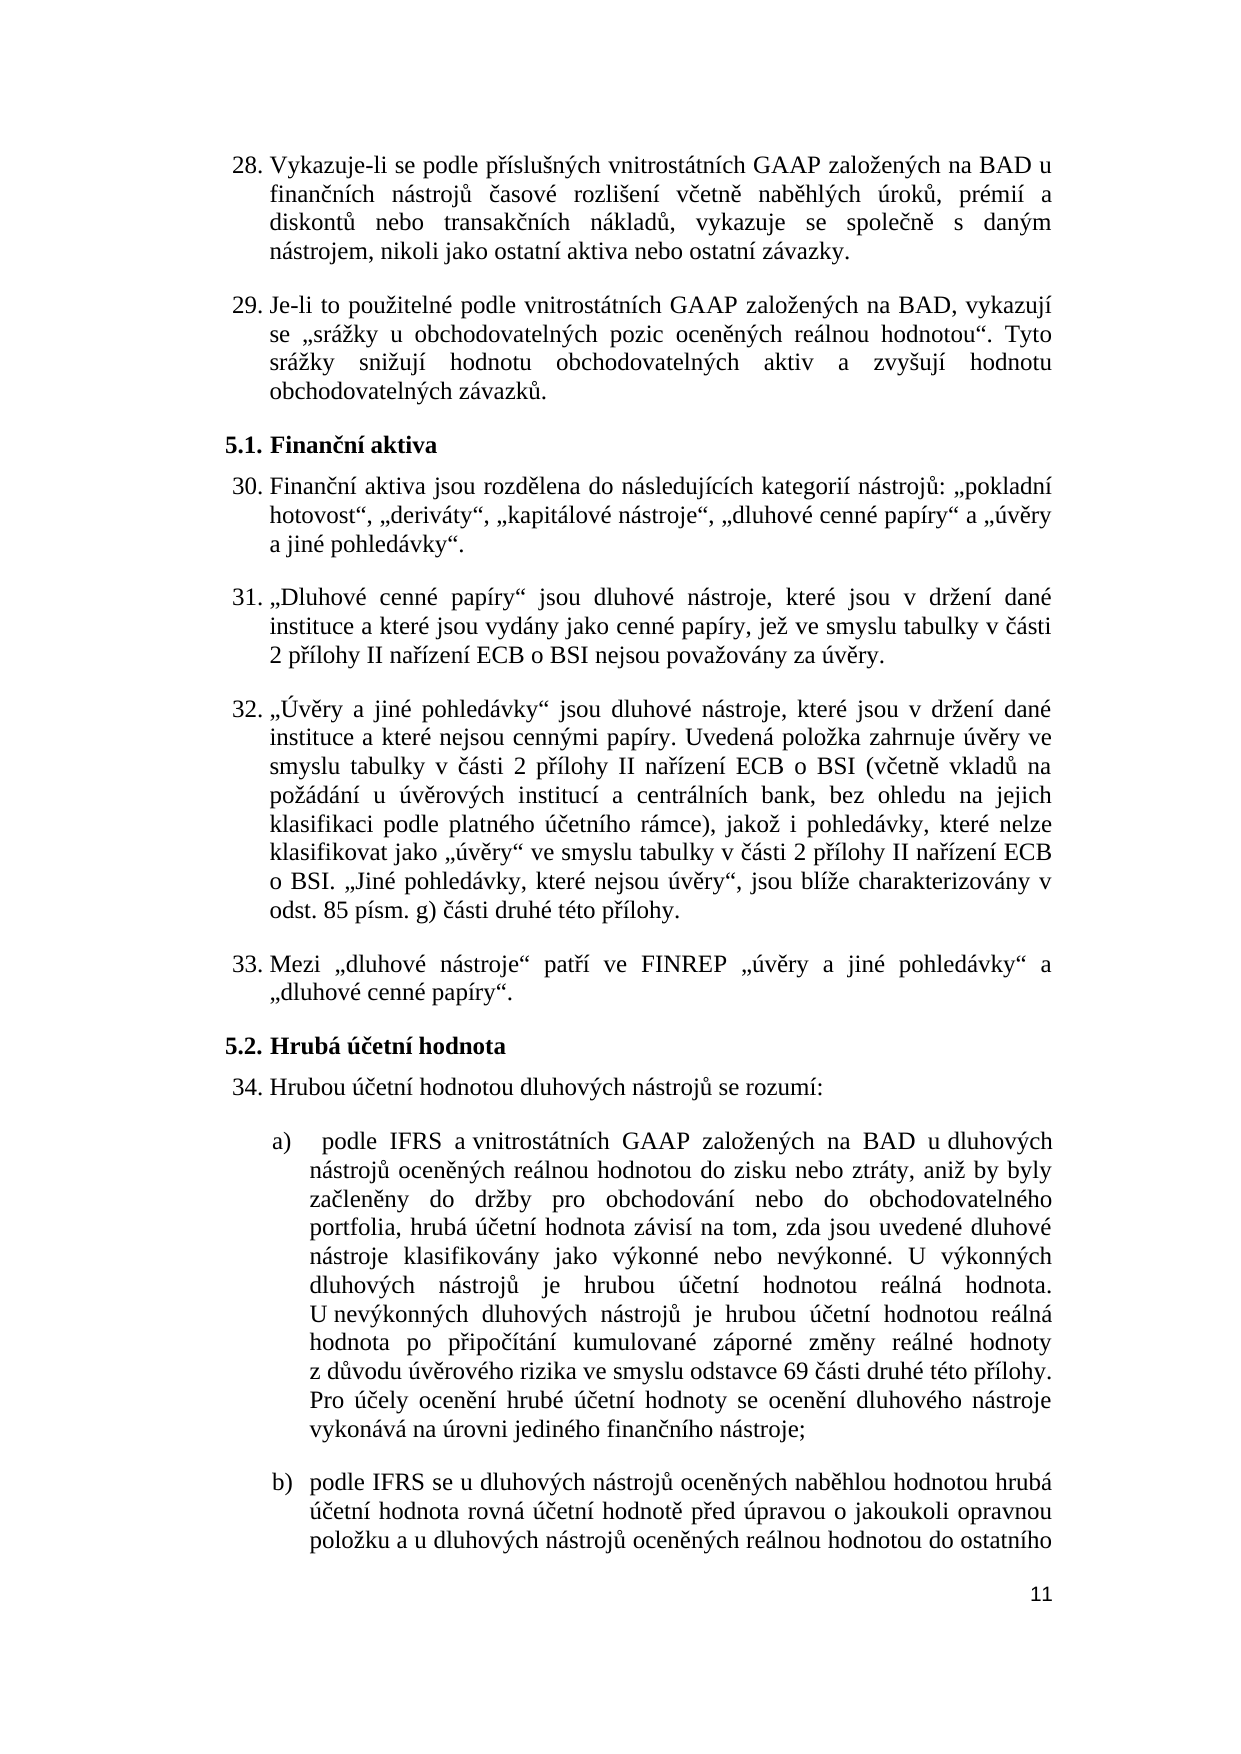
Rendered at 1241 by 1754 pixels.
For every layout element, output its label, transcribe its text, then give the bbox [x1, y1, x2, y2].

text „Úvěry a jiné pohledávky“ jsou dluhové nástroje, které jsou v držení dané instituce a které nejsou cennými papíry. Uvedená položka zahrnuje úvěry ve smyslu tabulky v části 2 přílohy II nařízení ECB o BSI (včetně vkladů na požádání u úvěrových institucí a centrálních bank, bez ohledu na jejich klasifikaci podle platného účetního rámce), jakož i pohledávky, které nelze klasifikovat jako „úvěry“ ve smyslu tabulky v části 2 přílohy II nařízení ECB o BSI. „Jiné pohledávky, které nejsou úvěry“, jsou blíže charakterizovány v odst. 85 písm. g) části druhé této přílohy. [232, 694, 1053, 924]
subtitle Hrubá účetní hodnota [225, 1031, 1053, 1060]
subtitle Finanční aktiva [225, 430, 1053, 459]
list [272, 1467, 1053, 1554]
text Mezi „dluhové nástroje“ patří ve FINREP „úvěry a jiné pohledávky“ a „dluhové cenné papíry“. [232, 949, 1053, 1006]
text „Dluhové cenné papíry“ jsou dluhové nástroje, které jsou v držení dané instituce a které jsou vydány jako cenné papíry, jež ve smyslu tabulky v části 2 přílohy II nařízení ECB o BSI nejsou považovány za úvěry. [232, 582, 1053, 669]
text Je-li to použitelné podle vnitrostátních GAAP založených na BAD, vykazují se „srážky u obchodovatelných pozic oceněných reálnou hodnotou“. Tyto srážky snižují hodnotu obchodovatelných aktiv a zvyšují hodnotu obchodovatelných závazků. [232, 290, 1053, 405]
text Vykazuje-li se podle příslušných vnitrostátních GAAP založených na BAD u finančních nástrojů časové rozlišení včetně naběhlých úroků, prémií a diskontů nebo transakčních nákladů, vykazuje se společně s daným nástrojem, nikoli jako ostatní aktiva nebo ostatní závazky. [232, 150, 1053, 265]
text Finanční aktiva jsou rozdělena do následujících kategorií nástrojů: „pokladní hotovost“, „deriváty“, „kapitálové nástroje“, „dluhové cenné papíry“ a „úvěry a jiné pohledávky“. [232, 471, 1053, 557]
list podle IFRS a vnitrostátních GAAP založených na BAD u dluhových nástrojů oceněných reálnou hodnotou do zisku nebo ztráty, aniž by byly začleněny do držby pro obchodování nebo do obchodovatelného portfolia, hrubá účetní hodnota závisí na tom, zda jsou uvedené dluhové nástroje klasifikovány jako výkonné nebo nevýkonné. U výkonných dluhových nástrojů je hrubou účetní hodnotou reálná hodnota. U nevýkonných dluhových nástrojů je hrubou účetní hodnotou reálná hodnota po připočítání kumulované záporné změny reálné hodnoty z důvodu úvěrového rizika ve smyslu odstavce 69 části druhé této přílohy. Pro účely ocenění hrubé účetní hodnoty se ocenění dluhového nástroje vykonává na úrovni jediného finančního nástroje; [272, 1126, 1053, 1442]
text Hrubou účetní hodnotou dluhových nástrojů se rozumí: [232, 1072, 1053, 1101]
